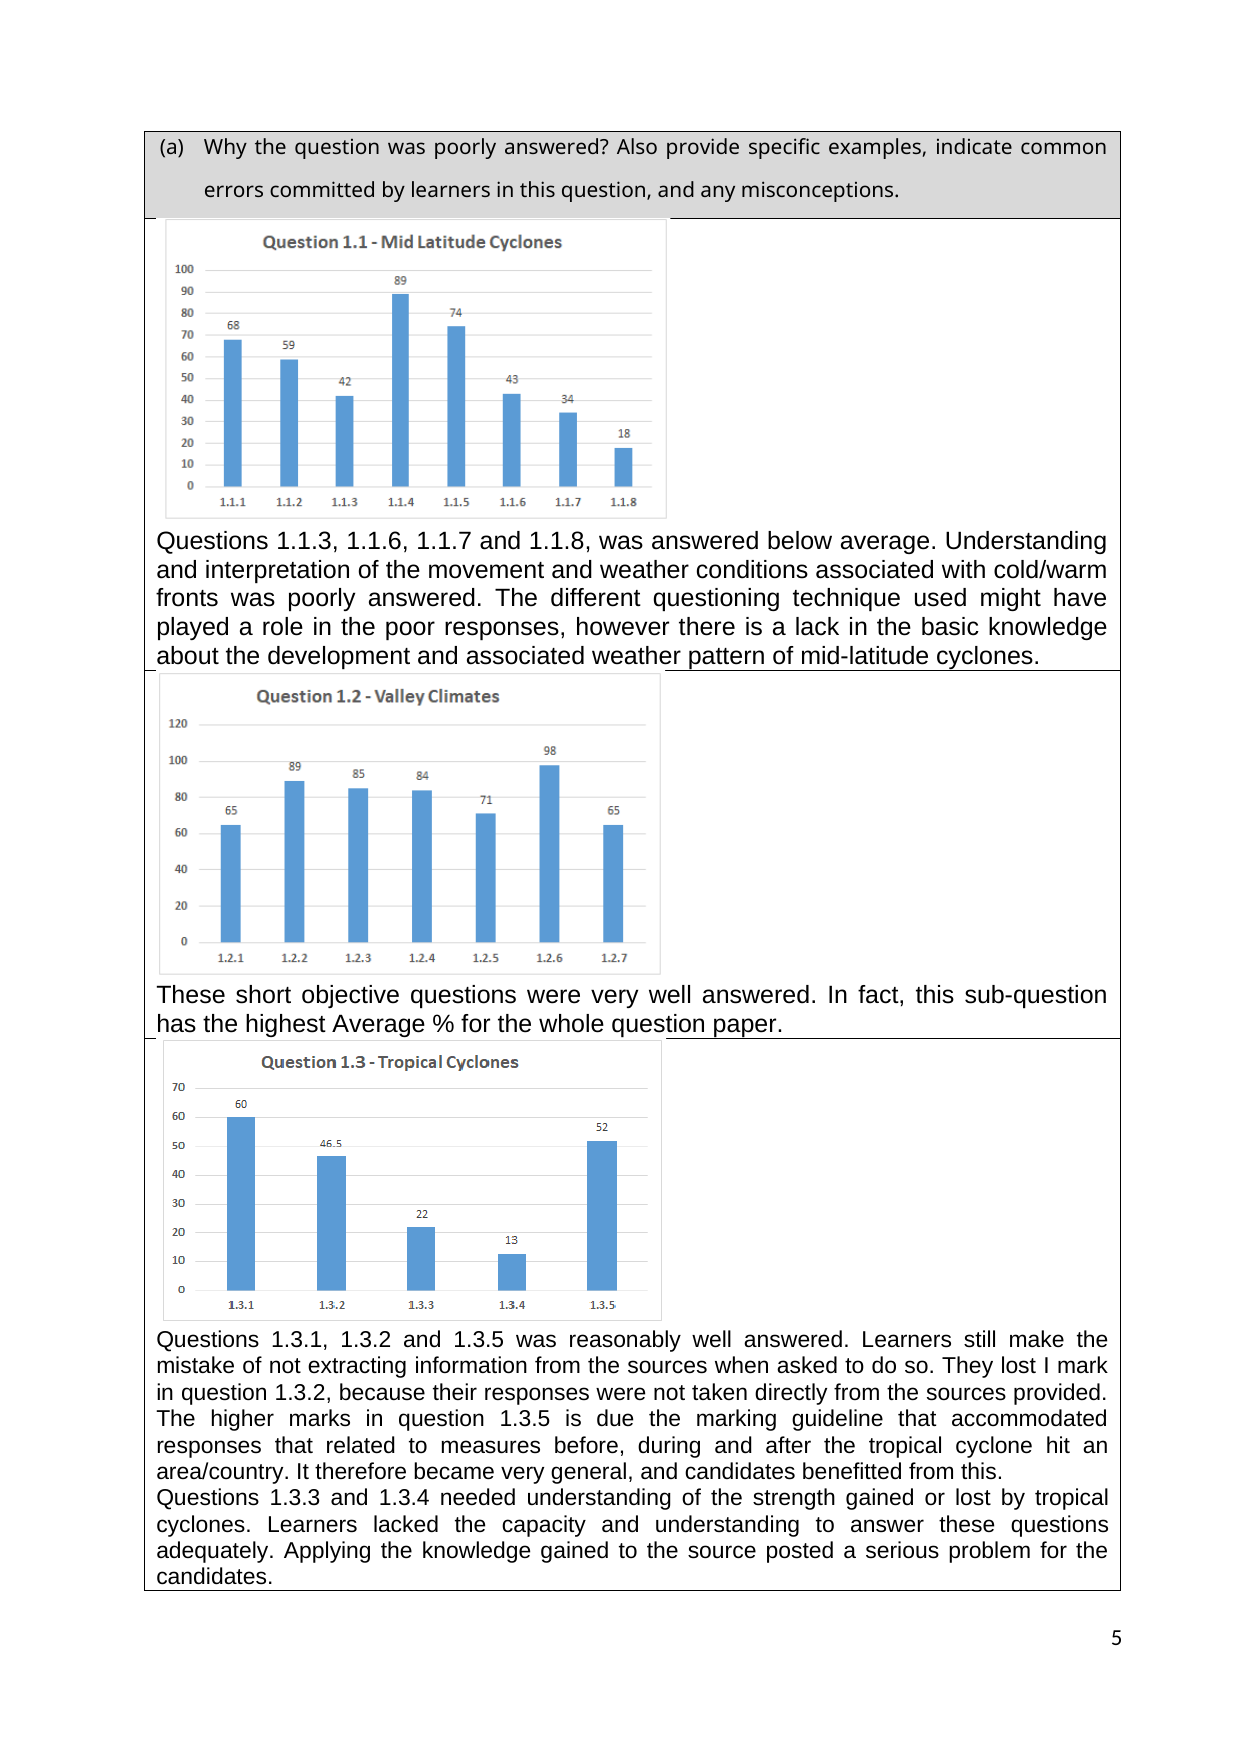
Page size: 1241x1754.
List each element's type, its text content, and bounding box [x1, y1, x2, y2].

picture [156, 1038, 667, 1327]
table_cell Questions 1.3.1, 1.3.2 and 1.3.5 was reasonably well answered. Learners still make the mistake of not extracting information from the sources when asked to do so. They lost I mark in question 1.3.2, because their responses were not taken directly from the sources provided. The higher marks in question 1.3.5 is due the marking guideline that accommodated responses that related to measures before, during and after the tropical cyclone hit an area/country. It therefore became very general, and candidates benefitted from this. Questions 1.3.3 and 1.3.4 needed understanding of the strength gained or lost by tropical cyclones. Learners lacked the capacity and understanding to answer these questions adequately. Applying the knowledge gained to the source posted a serious problem for the candidates. [145, 1039, 1120, 1590]
table_cell These short objective questions were very well answered. In fact, this sub-question has the highest Average % for the whole question paper. [145, 671, 1120, 1038]
table_cell Questions 1.1.3, 1.1.6, 1.1.7 and 1.1.8, was answered below average. Understanding and interpretation of the movement and weather conditions associated with cold/warm fronts was poorly answered. The different questioning technique used might have played a role in the poor responses, however there is a lack in the basic knowledge about the development and associated weather pattern of mid-latitude cyclones. [145, 219, 1120, 670]
picture [156, 218, 671, 526]
picture [156, 670, 666, 981]
table_header Why the question was poorly answered? Also provide specific examples, indicate common errors committed by learners in this question, and any misconceptions. [145, 132, 1120, 218]
